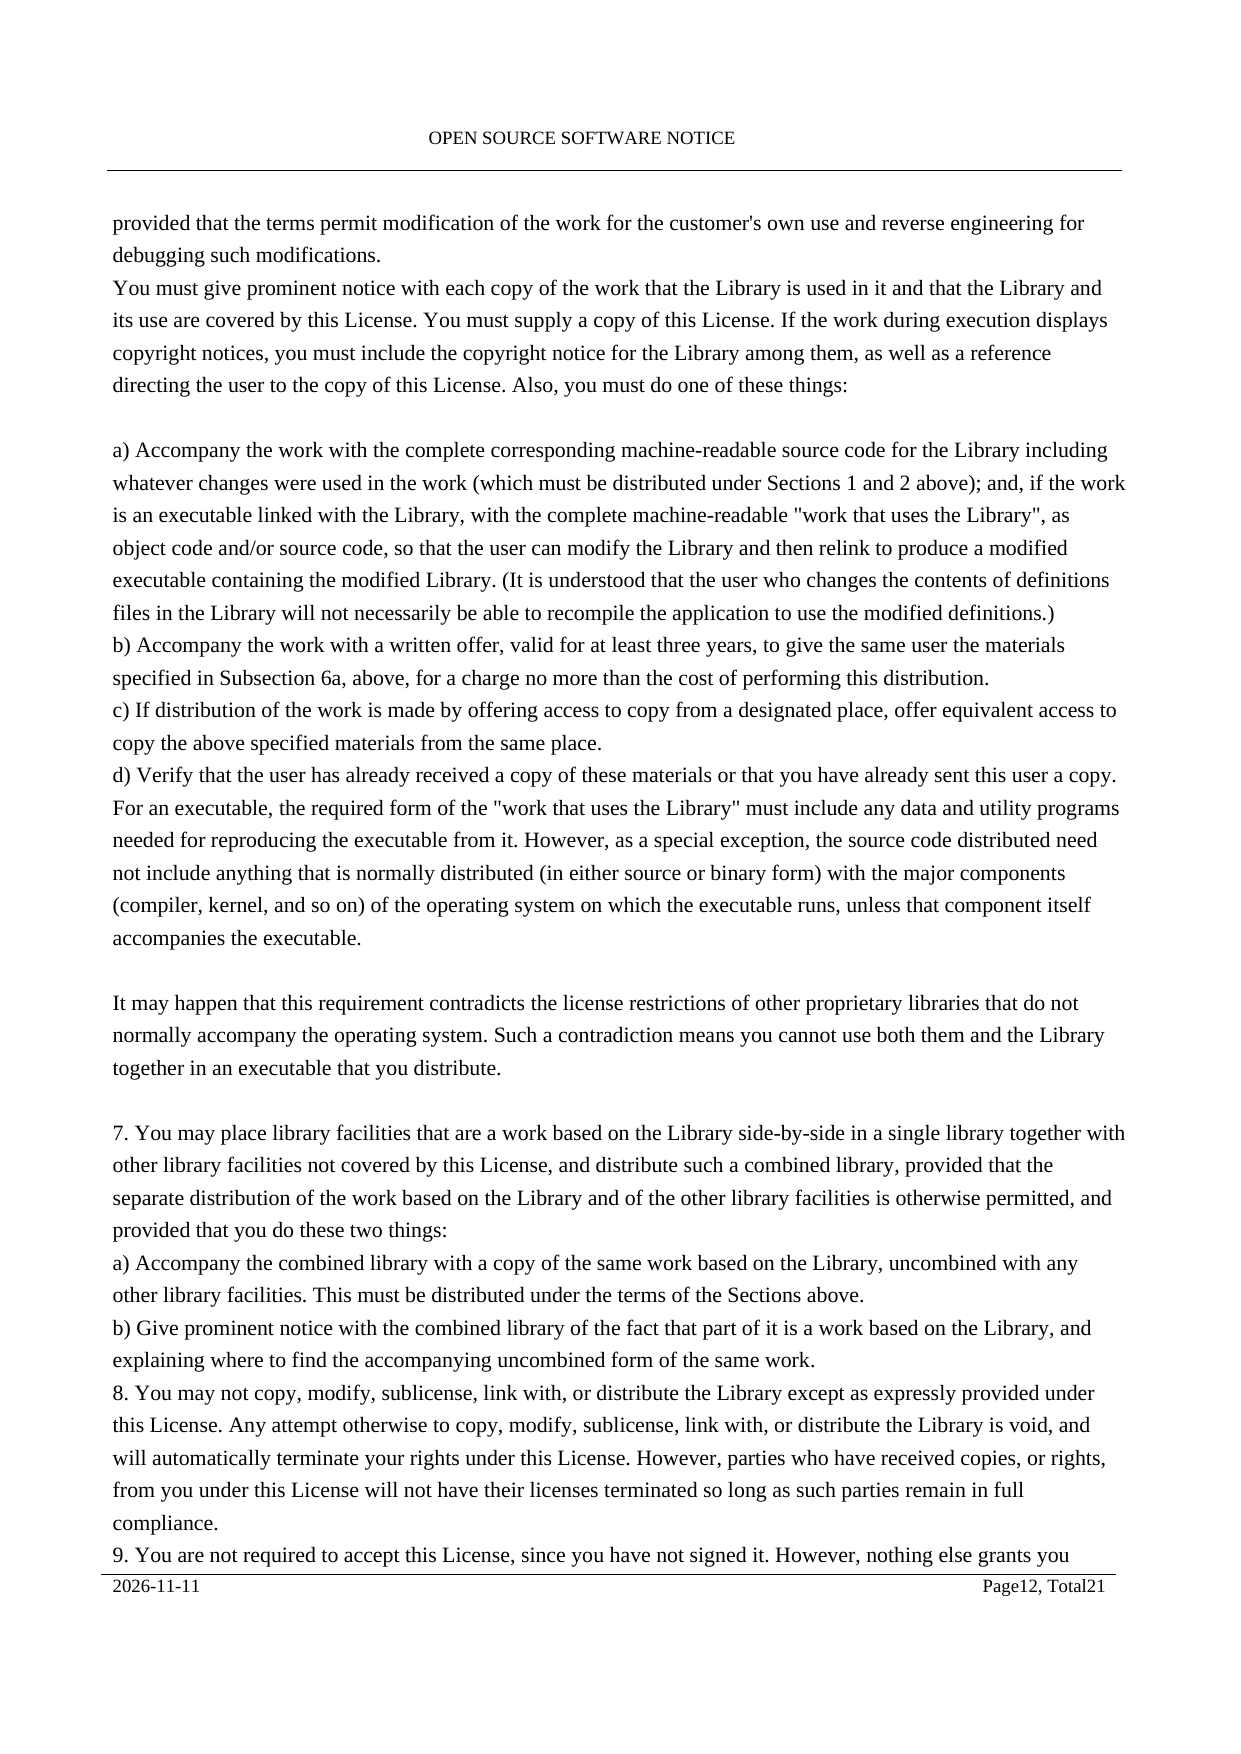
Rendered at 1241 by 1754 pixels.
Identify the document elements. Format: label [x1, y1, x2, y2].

text [112, 206, 1128, 1571]
